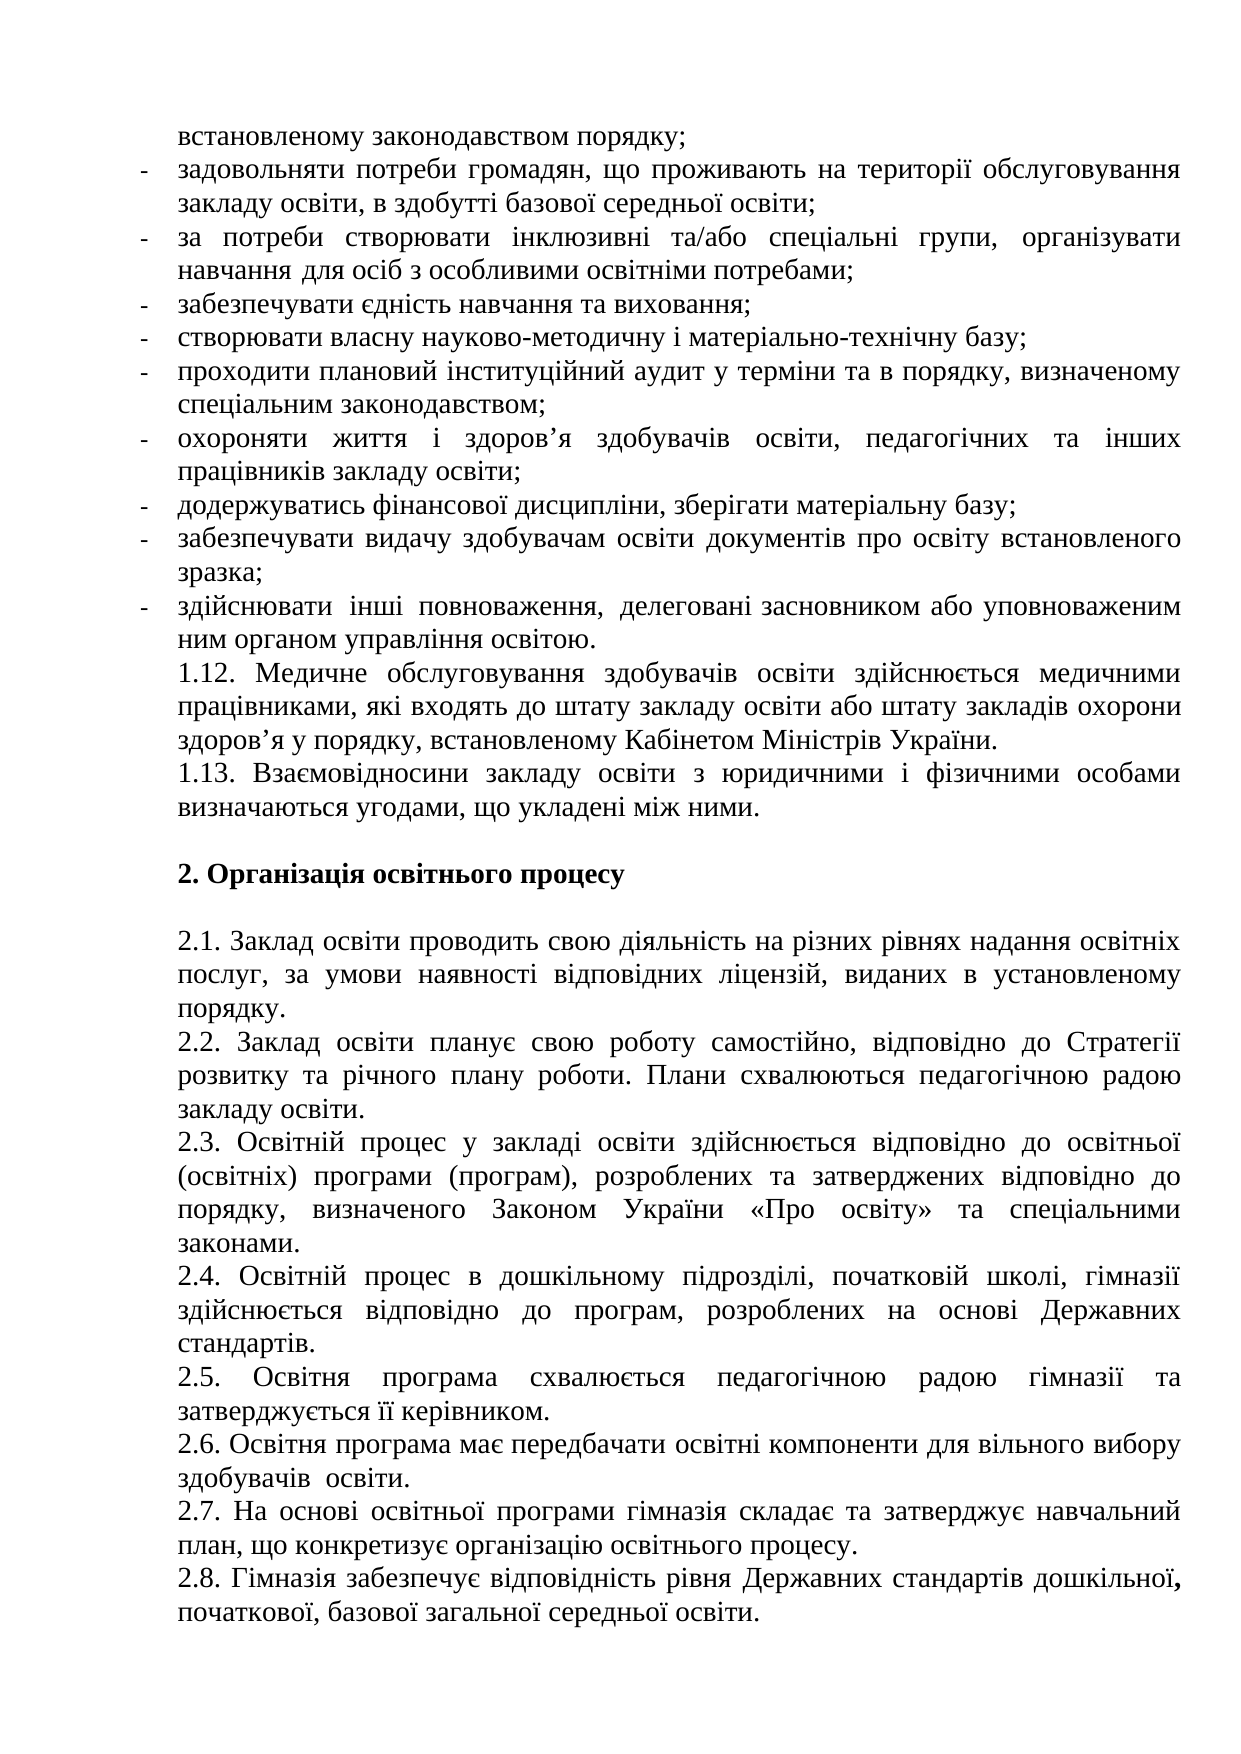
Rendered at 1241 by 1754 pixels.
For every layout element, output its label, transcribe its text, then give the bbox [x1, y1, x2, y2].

text 1.13. Взаємовідносини закладу освіти з юридичними і фізичними особами визначаються угодами, що укладені між ними. [177, 755, 1181, 822]
text 2.2. Заклад освіти планує свою роботу самостійно, відповідно до Стратегії розвитку та річного плану роботи. Плани схвалюються педагогічною радою закладу освіти. [177, 1024, 1181, 1124]
text 2. Організація освітнього процесу [177, 856, 1181, 889]
list додержуватись фінансової дисципліни, зберігати матеріальну базу; [140, 487, 1181, 521]
text 2.5. Освітня програма схвалюється педагогічною радою гімназії та затверджується її керівником. [177, 1359, 1181, 1426]
list задовольняти потреби громадян, що проживають на території обслуговування закладу освіти, в здобутті базової середньої освіти; [140, 152, 1181, 219]
list здійснювати інші повноваження, делеговані засновником або уповноваженим ним органом управління освітою. [140, 588, 1181, 655]
text 2.3. Освітній процес у закладі освіти здійснюється відповідно до освітньої (освітніх) програми (програм), розроблених та затверджених відповідно до порядку, визначеного Законом України «Про освіту» та спеціальними законами. [177, 1124, 1181, 1258]
text 2.8. Гімназія забезпечує відповідність рівня Державних стандартів дошкільної, початкової, базової загальної середньої освіти. [177, 1560, 1181, 1627]
list забезпечувати видачу здобувачам освіти документів про освіту встановленого зразка; [140, 521, 1181, 588]
list проходити плановий інституційний аудит у терміни та в порядку, визначеному спеціальним законодавством; [140, 353, 1181, 420]
text 2.4. Освітній процес в дошкільному підрозділі, початковій школі, гімназії здійснюється відповідно до програм, розроблених на основі Державних стандартів. [177, 1258, 1181, 1359]
text 2.7. На основі освітньої програми гімназія складає та затверджує навчальний план, що конкретизує організацію освітнього процесу. [177, 1493, 1181, 1560]
list за потреби створювати інклюзивні та/або спеціальні групи, організувати навчання для осіб з особливими освітніми потребами; [140, 219, 1181, 286]
text 1.12. Медичне обслуговування здобувачів освіти здійснюється медичними працівниками, які входять до штату закладу освіти або штату закладів охорони здоров’я у порядку, встановленому Кабінетом Міністрів України. [177, 655, 1181, 755]
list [140, 118, 1181, 152]
list створювати власну науково-методичну і матеріально-технічну базу; [140, 319, 1181, 353]
text 2.6. Освітня програма має передбачати освітні компоненти для вільного вибору здобувачів освіти. [177, 1426, 1181, 1493]
list забезпечувати єдність навчання та виховання; [140, 286, 1181, 319]
list охороняти життя і здоров’я здобувачів освіти, педагогічних та інших працівників закладу освіти; [140, 420, 1181, 487]
text 2.1. Заклад освіти проводить свою діяльність на різних рівнях надання освітніх послуг, за умови наявності відповідних ліцензій, виданих в установленому порядку. [177, 923, 1181, 1024]
